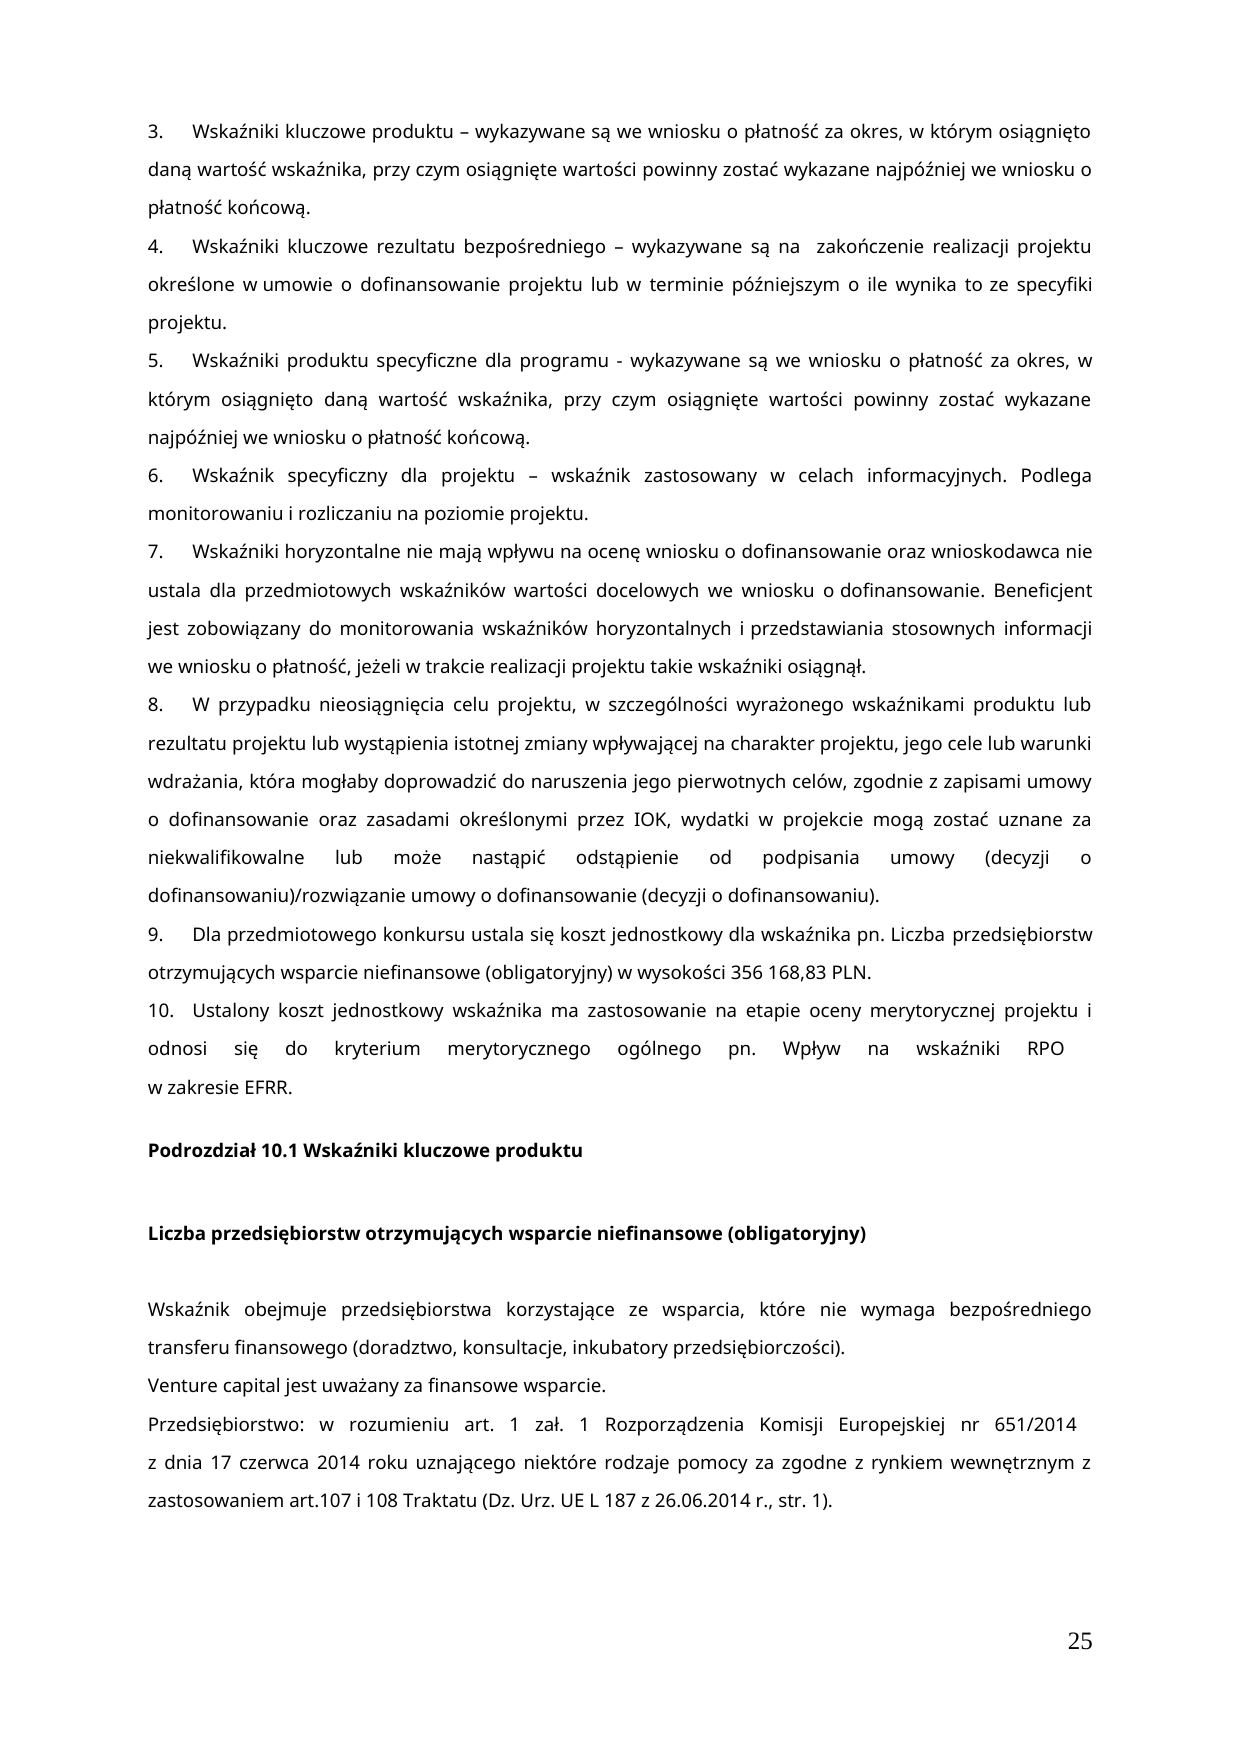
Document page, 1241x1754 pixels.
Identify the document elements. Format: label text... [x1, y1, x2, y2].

text Przedsiębiorstwo: w rozumieniu art. 1 zał. 1 Rozporządzenia Komisji Europejskiej nr 651/2014 z dnia 17 czerwca 2014 roku uznającego niektóre rodzaje pomocy za zgodne z rynkiem wewnętrznym z zastosowaniem art.107 i 108 Traktatu (Dz. Urz. UE L 187 z 26.06.2014 r., str. 1). [148, 1411, 1093, 1513]
list Wskaźnik specyficzny dla projektu – wskaźnik zastosowany w celach informacyjnych. Podlega monitorowaniu i rozliczaniu na poziomie projektu. [148, 462, 1093, 526]
text Wskaźnik obejmuje przedsiębiorstwa korzystające ze wsparcia, które nie wymaga bezpośredniego transferu finansowego (doradztwo, konsultacje, inkubatory przedsiębiorczości). [148, 1296, 1093, 1360]
subtitle Podrozdział 10.1 Wskaźniki kluczowe produktu [148, 1137, 1093, 1163]
list Wskaźniki kluczowe rezultatu bezpośredniego – wykazywane są na zakończenie realizacji projektu określone w umowie o dofinansowanie projektu lub w terminie późniejszym o ile wynika to ze specyfiki projektu. [148, 233, 1093, 335]
list Wskaźniki horyzontalne nie mają wpływu na ocenę wniosku o dofinansowanie oraz wnioskodawca nie ustala dla przedmiotowych wskaźników wartości docelowych we wniosku o dofinansowanie. Beneficjent jest zobowiązany do monitorowania wskaźników horyzontalnych i przedstawiania stosownych informacji we wniosku o płatność, jeżeli w trakcie realizacji projektu takie wskaźniki osiągnął. [148, 539, 1093, 679]
text Liczba przedsiębiorstw otrzymujących wsparcie niefinansowe (obligatoryjny) [148, 1220, 1093, 1245]
list Wskaźniki produktu specyficzne dla programu - wykazywane są we wniosku o płatność za okres, w którym osiągnięto daną wartość wskaźnika, przy czym osiągnięte wartości powinny zostać wykazane najpóźniej we wniosku o płatność końcową. [148, 348, 1093, 449]
text Venture capital jest uważany za finansowe wsparcie. [148, 1373, 1093, 1398]
list Dla przedmiotowego konkursu ustala się koszt jednostkowy dla wskaźnika pn. Liczba przedsiębiorstw otrzymujących wsparcie niefinansowe (obligatoryjny) w wysokości 356 168,83 PLN. [148, 921, 1093, 985]
list Ustalony koszt jednostkowy wskaźnika ma zastosowanie na etapie oceny merytorycznej projektu i odnosi się do kryterium merytorycznego ogólnego pn. Wpływ na wskaźniki RPO w zakresie EFRR. [148, 997, 1093, 1099]
list W przypadku nieosiągnięcia celu projektu, w szczególności wyrażonego wskaźnikami produktu lub rezultatu projektu lub wystąpienia istotnej zmiany wpływającej na charakter projektu, jego cele lub warunki wdrażania, która mogłaby doprowadzić do naruszenia jego pierwotnych celów, zgodnie z zapisami umowy o dofinansowanie oraz zasadami określonymi przez IOK, wydatki w projekcie mogą zostać uznane za niekwalifikowalne lub może nastąpić odstąpienie od podpisania umowy (decyzji o dofinansowaniu)/rozwiązanie umowy o dofinansowanie (decyzji o dofinansowaniu). [148, 692, 1093, 908]
list Wskaźniki kluczowe produktu – wykazywane są we wniosku o płatność za okres, w którym osiągnięto daną wartość wskaźnika, przy czym osiągnięte wartości powinny zostać wykazane najpóźniej we wniosku o płatność końcową. [148, 118, 1093, 220]
